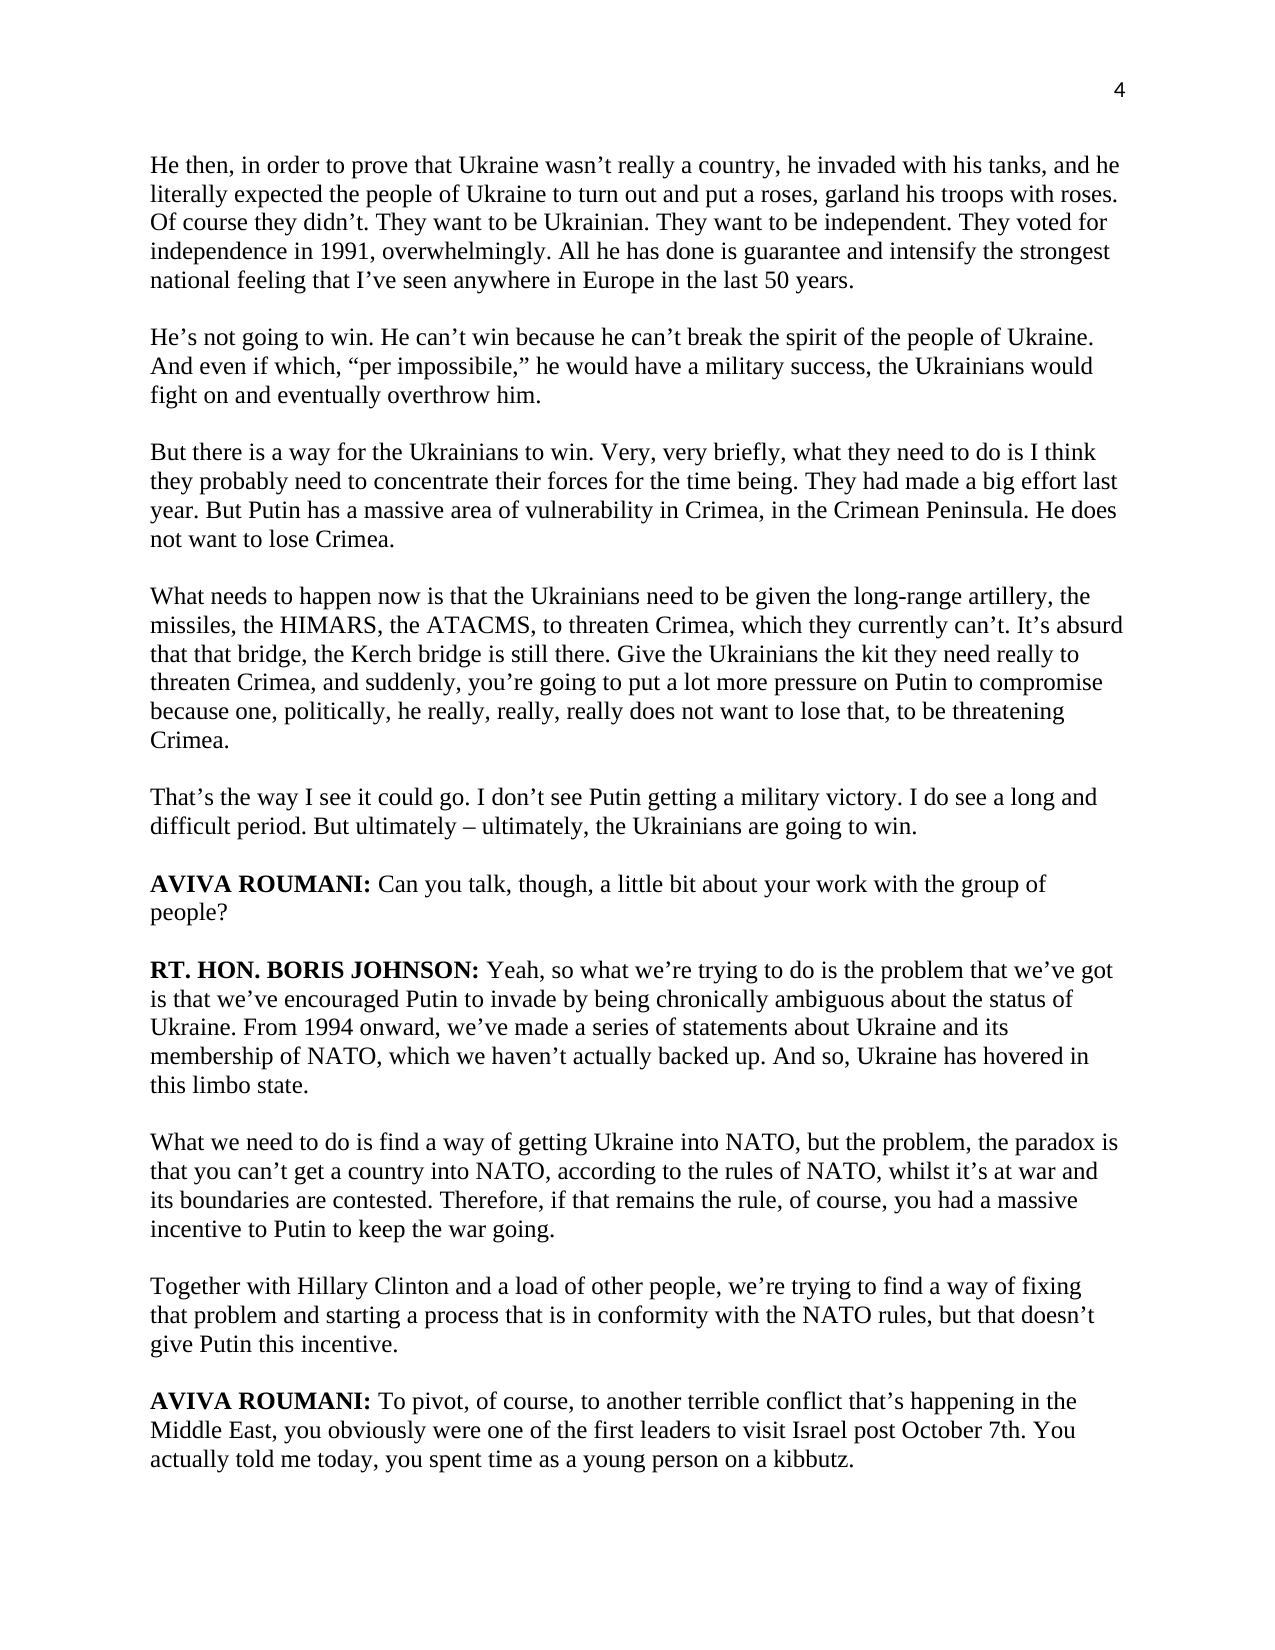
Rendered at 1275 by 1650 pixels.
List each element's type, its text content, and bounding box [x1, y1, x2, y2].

text Together with Hillary Clinton and a load of other people, we’re trying to find a way of fixing that problem and starting a process that is in conformity with the NATO rules, but that doesn’t give Putin this incentive. [150, 1271, 1125, 1357]
text He then, in order to prove that Ukraine wasn’t really a country, he invaded with his tanks, and he literally expected the people of Ukraine to turn out and put a roses, garland his troops with roses. Of course they didn’t. They want to be Ukrainian. They want to be independent. They voted for independence in 1991, overwhelmingly. All he has done is guarantee and intensify the strongest national feeling that I’ve seen anywhere in Europe in the last 50 years. [150, 150, 1125, 294]
text He’s not going to win. He can’t win because he can’t break the spirit of the people of Ukraine. And even if which, “per impossibile,” he would have a military success, the Ukrainians would fight on and eventually overthrow him. [150, 322, 1125, 409]
text But there is a way for the Ukrainians to win. Very, very briefly, what they need to do is I think they probably need to concentrate their forces for the time being. They had made a big effort last year. But Putin has a massive area of vulnerability in Crimea, in the Crimean Peninsula. He does not want to lose Crimea. [150, 437, 1125, 552]
text AVIVA ROUMANI: Can you talk, though, a little bit about your work with the group of people? [150, 869, 1125, 926]
text What we need to do is find a way of getting Ukraine into NATO, but the problem, the paradox is that you can’t get a country into NATO, according to the rules of NATO, whilst it’s at war and its boundaries are contested. Therefore, if that remains the rule, of course, you had a massive incentive to Putin to keep the war going. [150, 1127, 1125, 1242]
text RT. HON. BORIS JOHNSON: Yeah, so what we’re trying to do is the problem that we’ve got is that we’ve encouraged Putin to invade by being chronically ambiguous about the status of Ukraine. From 1994 onward, we’ve made a series of statements about Ukraine and its membership of NATO, which we haven’t actually backed up. And so, Ukraine has hovered in this limbo state. [150, 955, 1125, 1099]
text That’s the way I see it could go. I don’t see Putin getting a military victory. I do see a long and difficult period. But ultimately – ultimately, the Ukrainians are going to win. [150, 782, 1125, 840]
text What needs to happen now is that the Ukrainians need to be given the long-range artillery, the missiles, the HIMARS, the ATACMS, to threaten Crimea, which they currently can’t. It’s absurd that that bridge, the Kerch bridge is still there. Give the Ukrainians the kit they need really to threaten Crimea, and suddenly, you’re going to put a lot more pressure on Putin to compromise because one, politically, he really, really, really does not want to lose that, to be threatening Crimea. [150, 581, 1125, 754]
text AVIVA ROUMANI: To pivot, of course, to another terrible conflict that’s happening in the Middle East, you obviously were one of the first leaders to visit Israel post October 7th. You actually told me today, you spent time as a young person on a kibbutz. [150, 1386, 1125, 1472]
